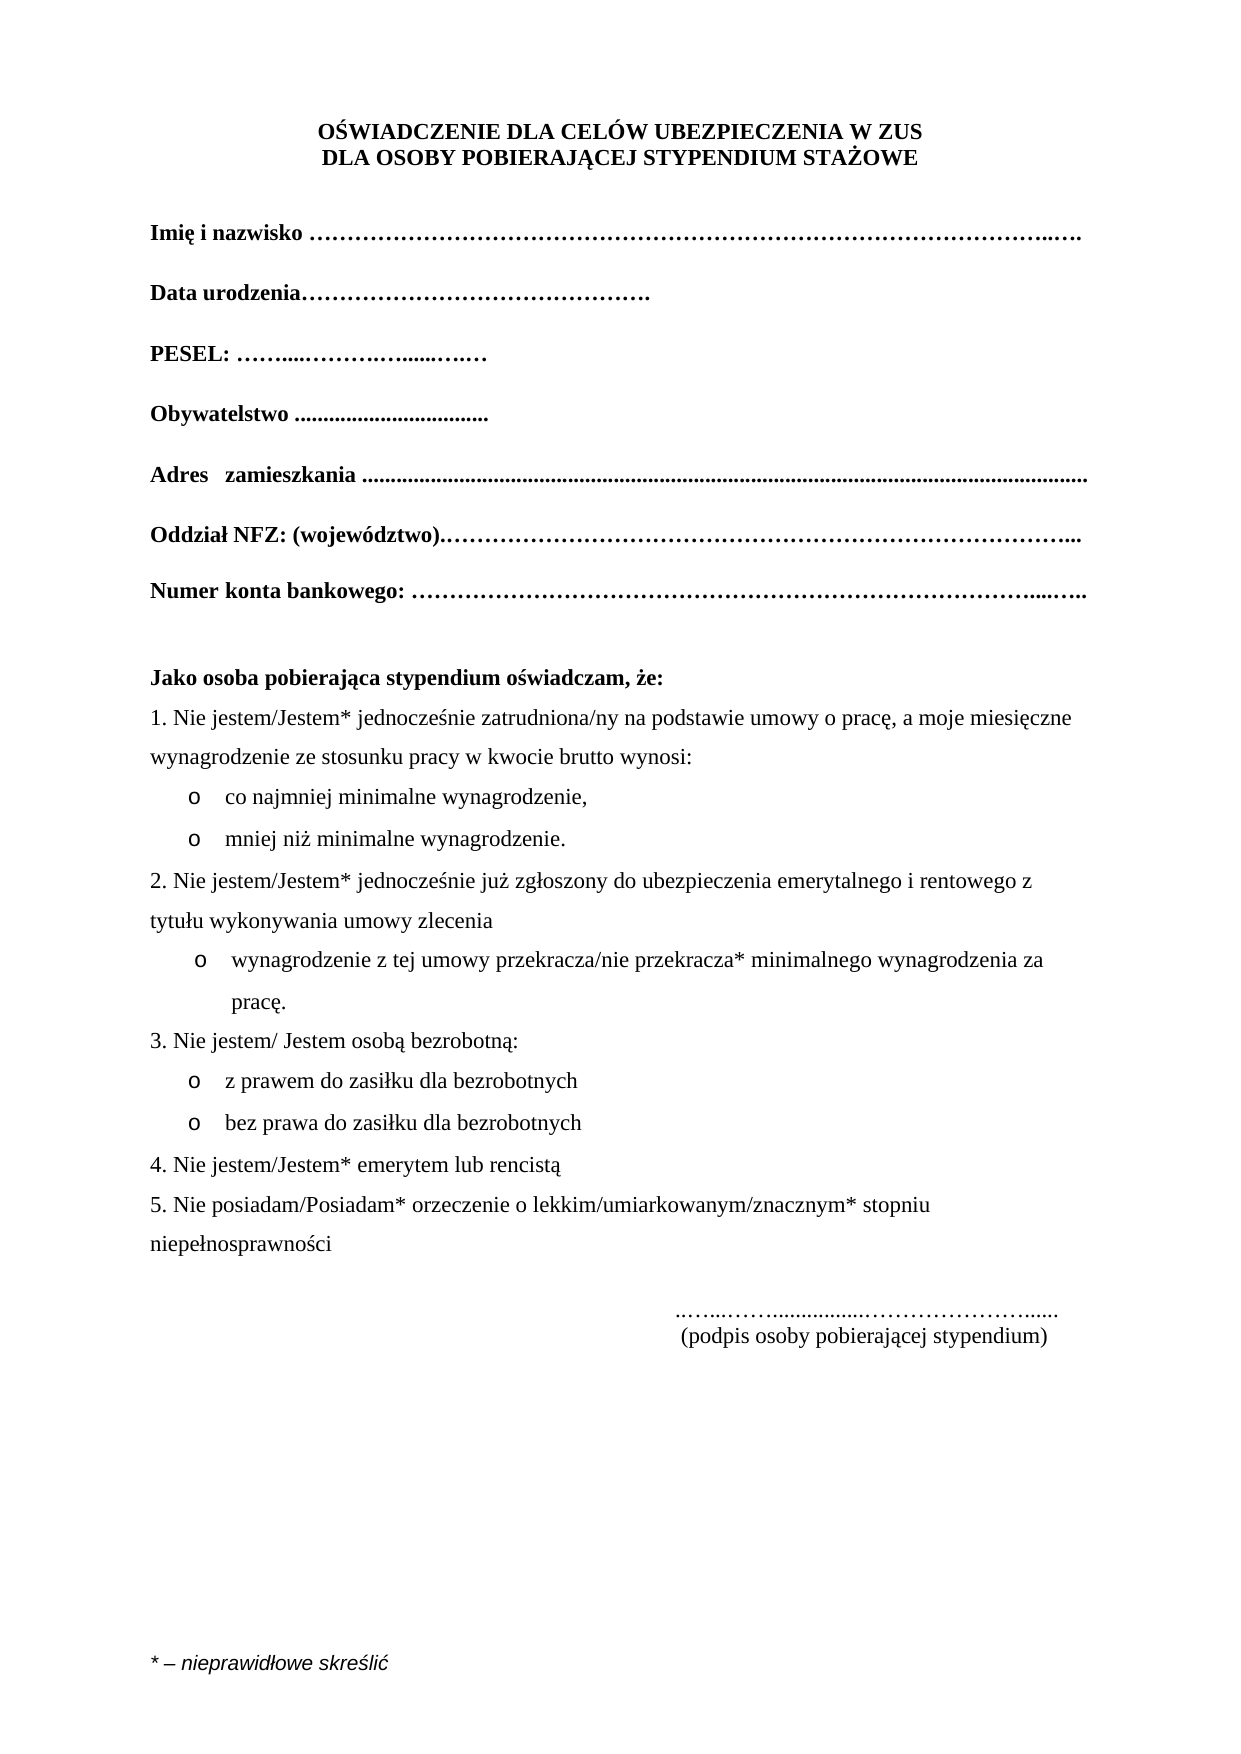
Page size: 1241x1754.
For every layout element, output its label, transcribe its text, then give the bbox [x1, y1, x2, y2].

text OŚWIADCZENIE DLA CELÓW UBEZPIECZENIA W ZUS [150, 118, 1090, 144]
text 4. Nie jestem/Jestem* emerytem lub rencistą [150, 1151, 1090, 1178]
text Data urodzenia………………………………………. [150, 279, 1090, 306]
text PESEL: ……....……….…......….… [150, 340, 1090, 366]
text 3. Nie jestem/ Jestem osobą bezrobotną: [150, 1027, 1090, 1053]
text Obywatelstwo .................................. [150, 400, 1090, 457]
text 1. Nie jestem/Jestem* jednocześnie zatrudniona/ny na podstawie umowy o pracę, a moje miesięczne wynagrodzenie ze stosunku pracy w kwocie brutto wynosi: [150, 704, 1090, 770]
text Imię i nazwisko ……………………………………………………………………………………..…. [150, 219, 1090, 276]
list bez prawa do zasiłku dla bezrobotnych [187, 1109, 1090, 1137]
text Jako osoba pobierająca stypendium oświadczam, że: [150, 664, 1090, 691]
text DLA OSOBY POBIERAJĄCEJ STYPENDIUM STAŻOWE [150, 144, 1090, 171]
text 2. Nie jestem/Jestem* jednocześnie już zgłoszony do ubezpieczenia emerytalnego i rentowego z tytułu wykonywania umowy zlecenia [150, 867, 1090, 933]
text Adres zamieszkania ............................................................................................................................... [150, 461, 1090, 517]
text ..…...……................…………………...... (podpis osoby pobierającej stypendium) [150, 1296, 1090, 1349]
text Oddział NFZ: (województwo).………………………………………………………………………... [150, 521, 1090, 547]
list z prawem do zasiłku dla bezrobotnych [187, 1067, 1090, 1095]
list wynagrodzenie z tej umowy przekracza/nie przekracza* minimalnego wynagrodzenia za pracę. [194, 946, 1090, 1014]
text 5. Nie posiadam/Posiadam* orzeczenie o lekkim/umiarkowanym/znacznym* stopniu niepełnosprawności [150, 1191, 1090, 1257]
list mniej niż minimalne wynagrodzenie. [187, 825, 1090, 853]
text Numer konta bankowego: ………………………………………………………………………....….. [150, 578, 1090, 634]
list co najmniej minimalne wynagrodzenie, [187, 783, 1090, 811]
